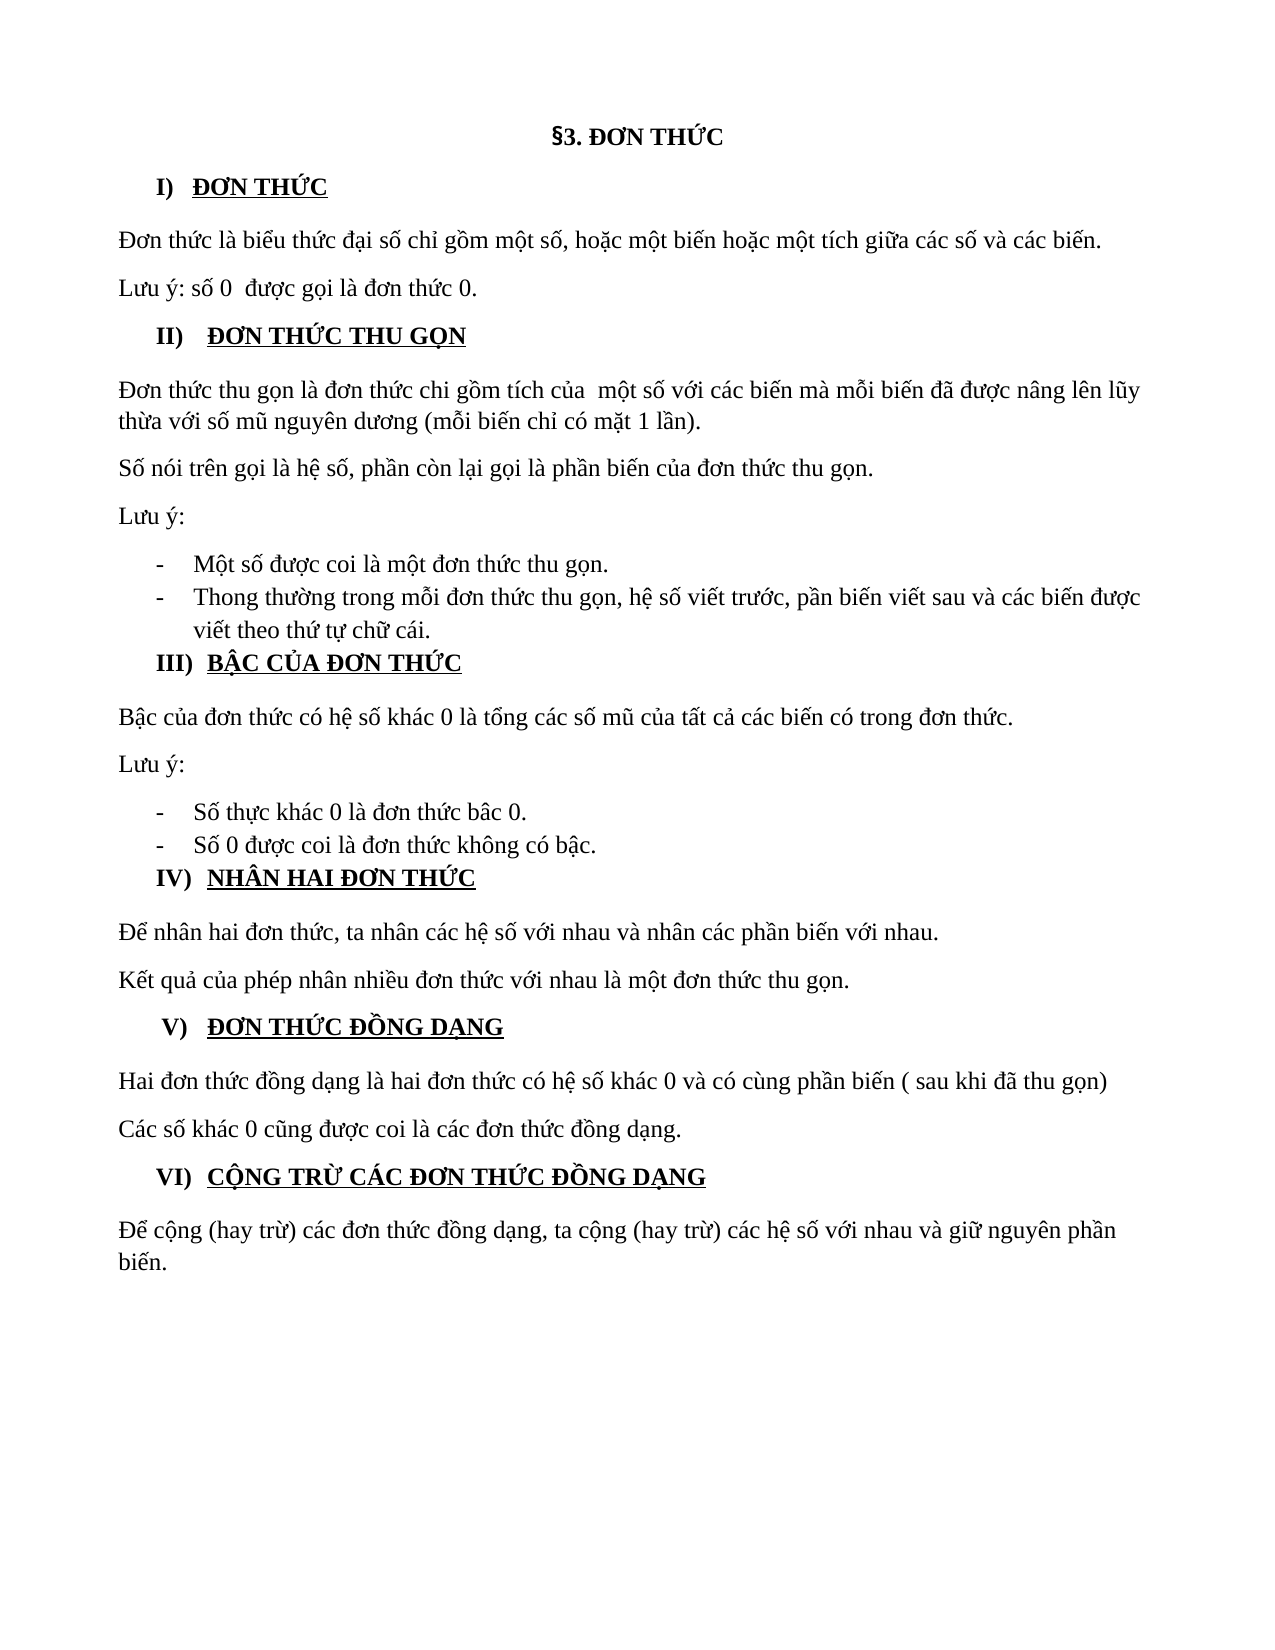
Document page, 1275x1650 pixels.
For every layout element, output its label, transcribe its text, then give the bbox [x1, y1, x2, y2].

text Để nhân hai đơn thức, ta nhân các hệ số với nhau và nhân các phần biến với nhau. [118, 917, 1157, 946]
text Hai đơn thức đồng dạng là hai đơn thức có hệ số khác 0 và có cùng phần biến ( sau khi đã thu gọn) [118, 1066, 1157, 1095]
list BẬC CỦA ĐƠN THỨC [156, 648, 1157, 677]
text Đơn thức thu gọn là đơn thức chi gồm tích của một số với các biến mà mỗi biến đã được nâng lên lũy thừa với số mũ nguyên dương (mỗi biến chỉ có mặt 1 lần). [118, 375, 1157, 434]
list ĐƠN THỨC [156, 172, 1157, 200]
list Số 0 được coi là đơn thức không có bậc. [156, 830, 1157, 859]
text Lưu ý: số 0 được gọi là đơn thức 0. [118, 273, 1157, 302]
text Đơn thức là biểu thức đại số chỉ gồm một số, hoặc một biến hoặc một tích giữa các số và các biến. [118, 225, 1157, 254]
list ĐƠN THỨC THU GỌN [156, 321, 1157, 349]
list CỘNG TRỪ CÁC ĐƠN THỨC ĐỒNG DẠNG [156, 1162, 1157, 1191]
text Kết quả của phép nhân nhiều đơn thức với nhau là một đơn thức thu gọn. [118, 965, 1157, 993]
text Bậc của đơn thức có hệ số khác 0 là tổng các số mũ của tất cả các biến có trong đơn thức. [118, 702, 1157, 731]
text Số nói trên gọi là hệ số, phần còn lại gọi là phần biến của đơn thức thu gọn. [118, 453, 1157, 482]
list Một số được coi là một đơn thức thu gọn. [156, 549, 1157, 578]
text Để cộng (hay trừ) các đơn thức đồng dạng, ta cộng (hay trừ) các hệ số với nhau và giữ nguyên phần biến. [118, 1216, 1157, 1275]
text §3. ĐƠN THỨC [118, 118, 1157, 152]
list NHÂN HAI ĐƠN THỨC [156, 863, 1157, 892]
list Thong thường trong mỗi đơn thức thu gọn, hệ số viết trước, pần biến viết sau và các biến được viết theo thứ tự chữ cái. [156, 582, 1157, 644]
text Lưu ý: [118, 501, 1157, 530]
text Các số khác 0 cũng được coi là các đơn thức đồng dạng. [118, 1114, 1157, 1143]
list ĐƠN THỨC ĐỒNG DẠNG [161, 1012, 1157, 1041]
text Lưu ý: [118, 749, 1157, 778]
list Số thực khác 0 là đơn thức bâc 0. [156, 797, 1157, 826]
